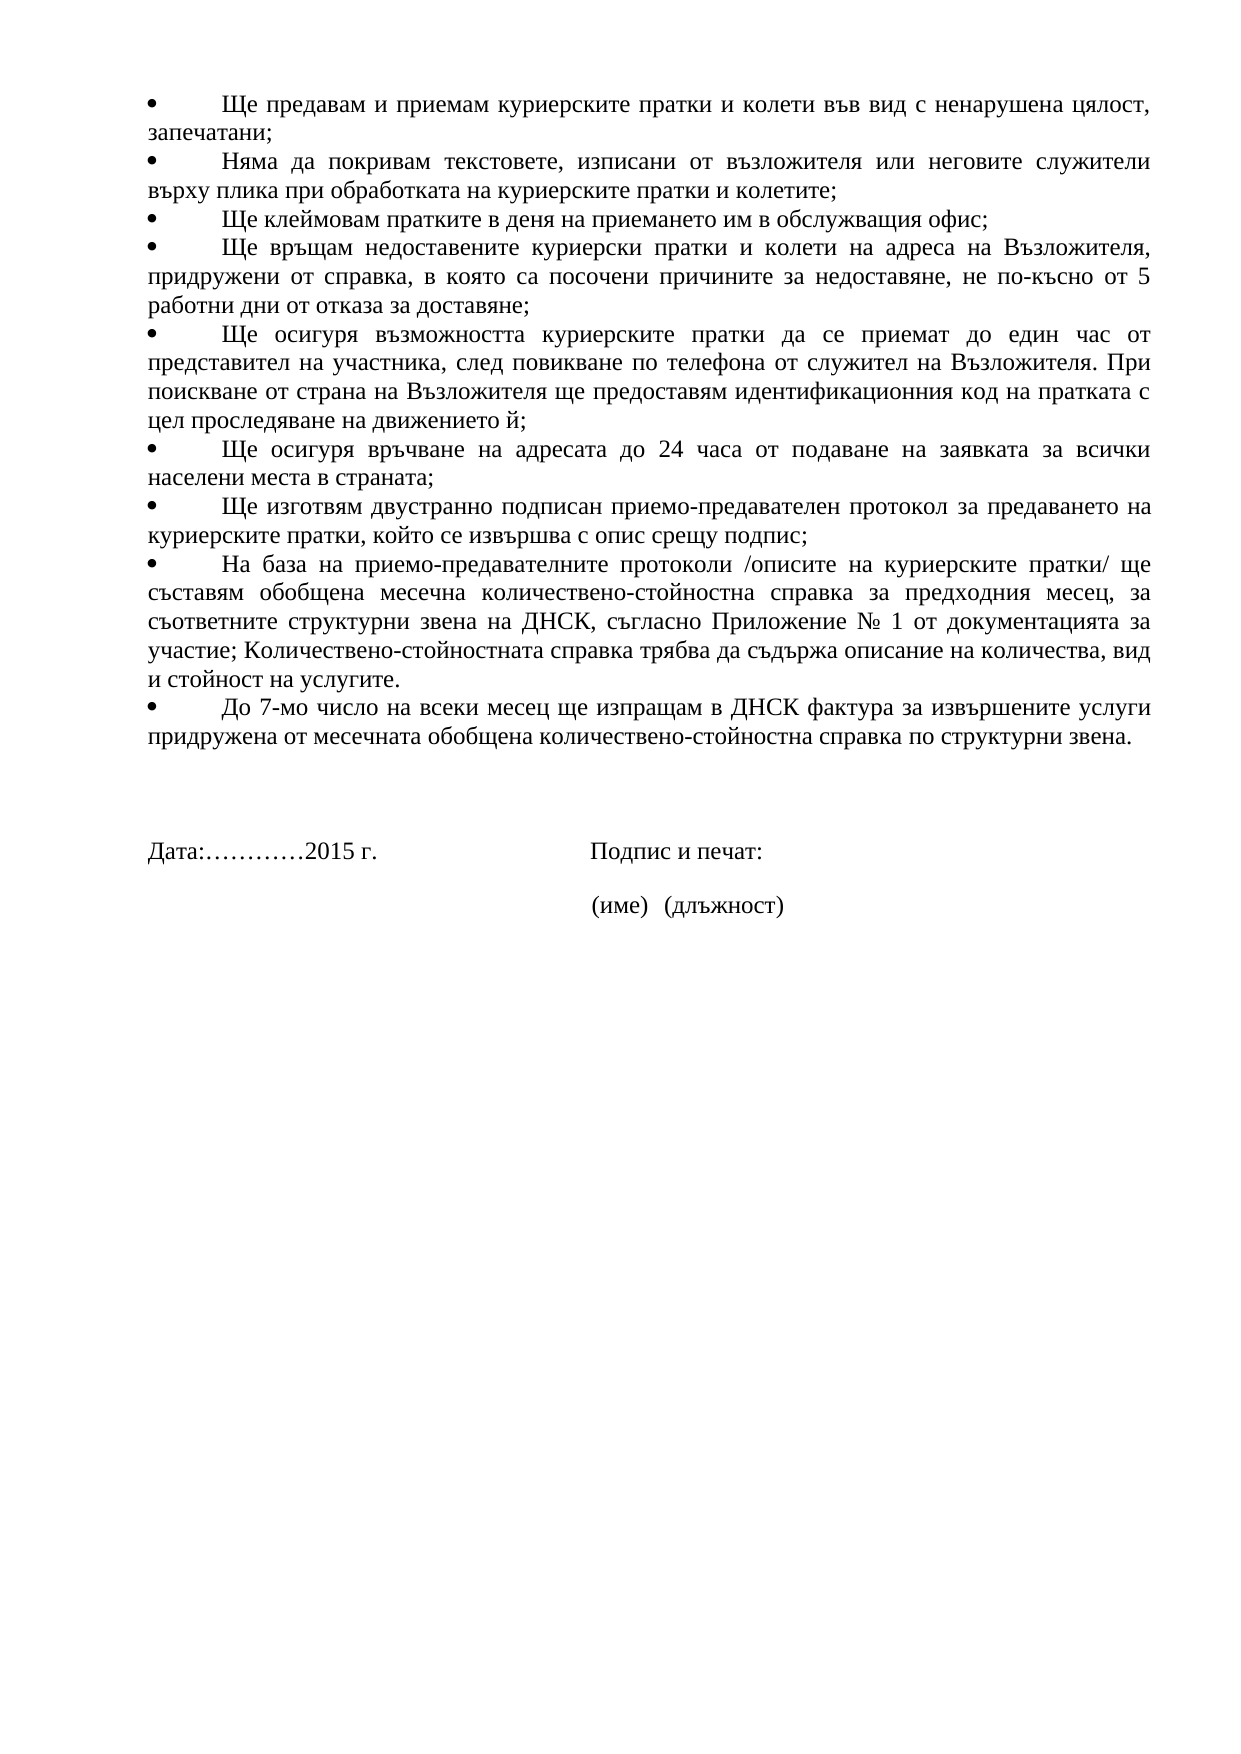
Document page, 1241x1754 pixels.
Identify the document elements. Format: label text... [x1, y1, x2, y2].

list Ще предавам и приемам куриерските пратки и колети във вид с ненарушена цялост, запечатани; [148, 89, 1152, 146]
list Няма да покривам текстовете, изписани от възложителя или неговите служители върху плика при обработката на куриерските пратки и колетите; [148, 146, 1152, 204]
list Ще осигуря връчване на адресата до 24 часа от подаване на заявката за всички населени места в страната; [148, 434, 1152, 491]
list На база на приемо-предавателните протоколи /описите на куриерските пратки/ ще съставям обобщена месечна количествено-стойностна справка за предходния месец, за съответните структурни звена на ДНСК, съгласно Приложение № 1 от документацията за участие; Количествено-стойностната справка трябва да съдържа описание на количества, вид и стойност на услугите. [148, 549, 1152, 692]
list Ще осигуря възможността куриерските пратки да се приемат до един час от представител на участника, след повикване по телефона от служител на Възложителя. При поискване от страна на Възложителя ще предоставям идентификационния код на пратката с цел проследяване на движението й; [148, 319, 1152, 434]
list До 7-мо число на всеки месец ще изпращам в ДНСК фактура за извършените услуги придружена от месечната обобщена количествено-стойностна справка по структурни звена. [148, 692, 1152, 750]
list Ще изготвям двустранно подписан приемо-предавателен протокол за предаването на куриерските пратки, който се извършва с опис срещу подпис; [148, 491, 1152, 549]
text (име) (длъжност) [148, 890, 1152, 919]
text Дата:…………2015 г. Подпис и печат: [148, 836, 1152, 865]
list Ще клеймовам пратките в деня на приемането им в обслужващия офис; [148, 204, 1152, 232]
list Ще връщам недоставените куриерски пратки и колети на адреса на Възложителя, придружени от справка, в която са посочени причините за недоставяне, не по-късно от 5 работни дни от отказа за доставяне; [148, 232, 1152, 319]
